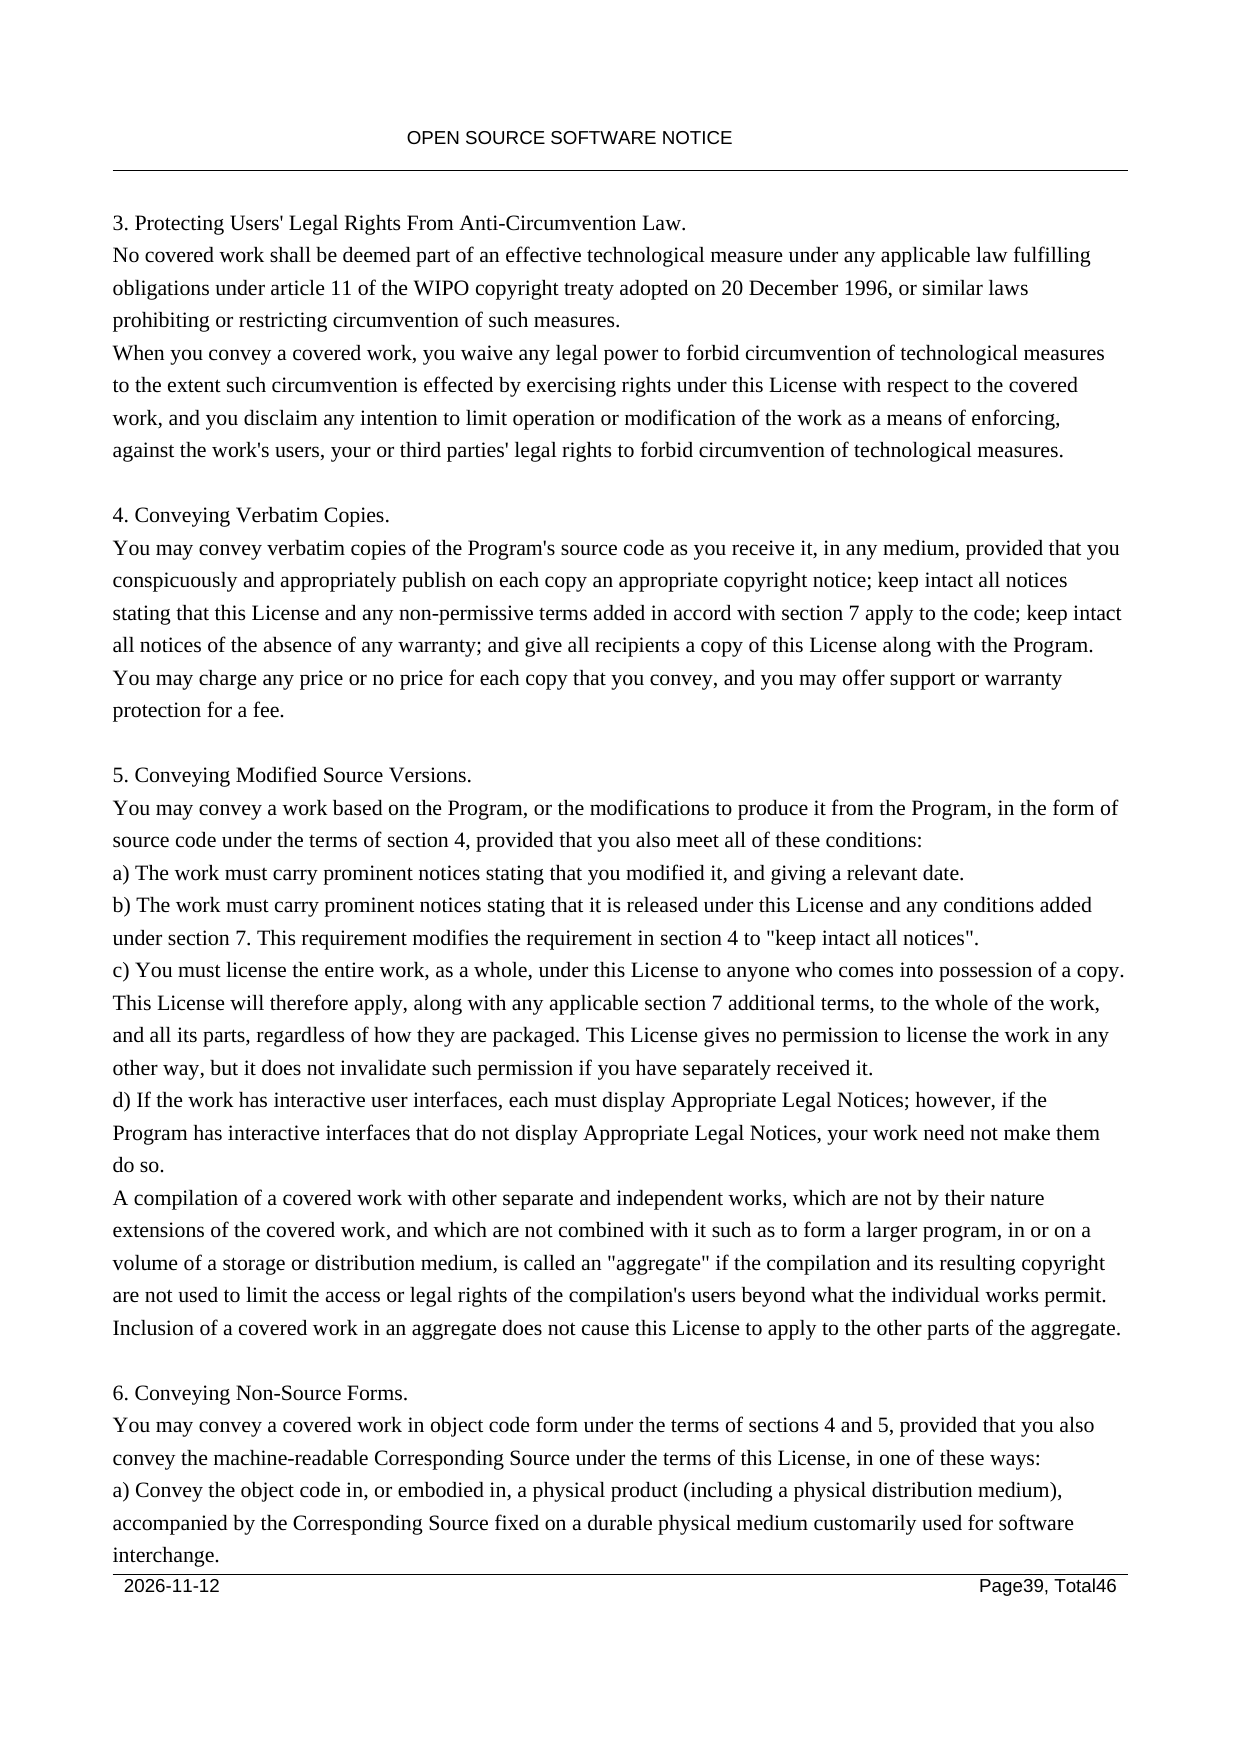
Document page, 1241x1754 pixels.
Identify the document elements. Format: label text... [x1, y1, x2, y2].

text a) The work must carry prominent notices stating that you modified it, and giving a relevant date. [112, 856, 1128, 889]
text 5. Conveying Modified Source Versions. [112, 759, 1128, 791]
text You may charge any price or no price for each copy that you convey, and you may offer support or warranty protection for a fee. [112, 661, 1128, 726]
text A compilation of a covered work with other separate and independent works, which are not by their nature extensions of the covered work, and which are not combined with it such as to form a larger program, in or on a volume of a storage or distribution medium, is called an "aggregate" if the compilation and its resulting copyright are not used to limit the access or legal rights of the compilation's users beyond what the individual works permit. Inclusion of a covered work in an aggregate does not cause this License to apply to the other parts of the aggregate. [112, 1181, 1128, 1344]
text c) You must license the entire work, as a whole, under this License to anyone who comes into possession of a copy. This License will therefore apply, along with any applicable section 7 additional terms, to the whole of the work, and all its parts, regardless of how they are packaged. This License gives no permission to license the work in any other way, but it does not invalidate such permission if you have separately received it. [112, 954, 1128, 1084]
text You may convey a work based on the Program, or the modifications to produce it from the Program, in the form of source code under the terms of section 4, provided that you also meet all of these conditions: [112, 791, 1128, 856]
text d) If the work has interactive user interfaces, each must display Appropriate Legal Notices; however, if the Program has interactive interfaces that do not display Appropriate Legal Notices, your work need not make them do so. [112, 1084, 1128, 1181]
text No covered work shall be deemed part of an effective technological measure under any applicable law fulfilling obligations under article 11 of the WIPO copyright treaty adopted on 20 December 1996, or similar laws prohibiting or restricting circumvention of such measures. [112, 239, 1128, 336]
text You may convey verbatim copies of the Program's source code as you receive it, in any medium, provided that you conspicuously and appropriately publish on each copy an appropriate copyright notice; keep intact all notices stating that this License and any non-permissive terms added in accord with section 7 apply to the code; keep intact all notices of the absence of any warranty; and give all recipients a copy of this License along with the Program. [112, 531, 1128, 661]
text When you convey a covered work, you waive any legal power to forbid circumvention of technological measures to the extent such circumvention is effected by exercising rights under this License with respect to the covered work, and you disclaim any intention to limit operation or modification of the work as a means of enforcing, against the work's users, your or third parties' legal rights to forbid circumvention of technological measures. [112, 336, 1128, 466]
text 6. Conveying Non-Source Forms. [112, 1376, 1128, 1409]
text 3. Protecting Users' Legal Rights From Anti-Circumvention Law. [112, 206, 1128, 239]
text a) Convey the object code in, or embodied in, a physical product (including a physical distribution medium), accompanied by the Corresponding Source fixed on a durable physical medium customarily used for software interchange. [112, 1474, 1128, 1571]
text b) The work must carry prominent notices stating that it is released under this License and any conditions added under section 7. This requirement modifies the requirement in section 4 to "keep intact all notices". [112, 889, 1128, 954]
text You may convey a covered work in object code form under the terms of sections 4 and 5, provided that you also convey the machine-readable Corresponding Source under the terms of this License, in one of these ways: [112, 1409, 1128, 1474]
text 4. Conveying Verbatim Copies. [112, 499, 1128, 531]
